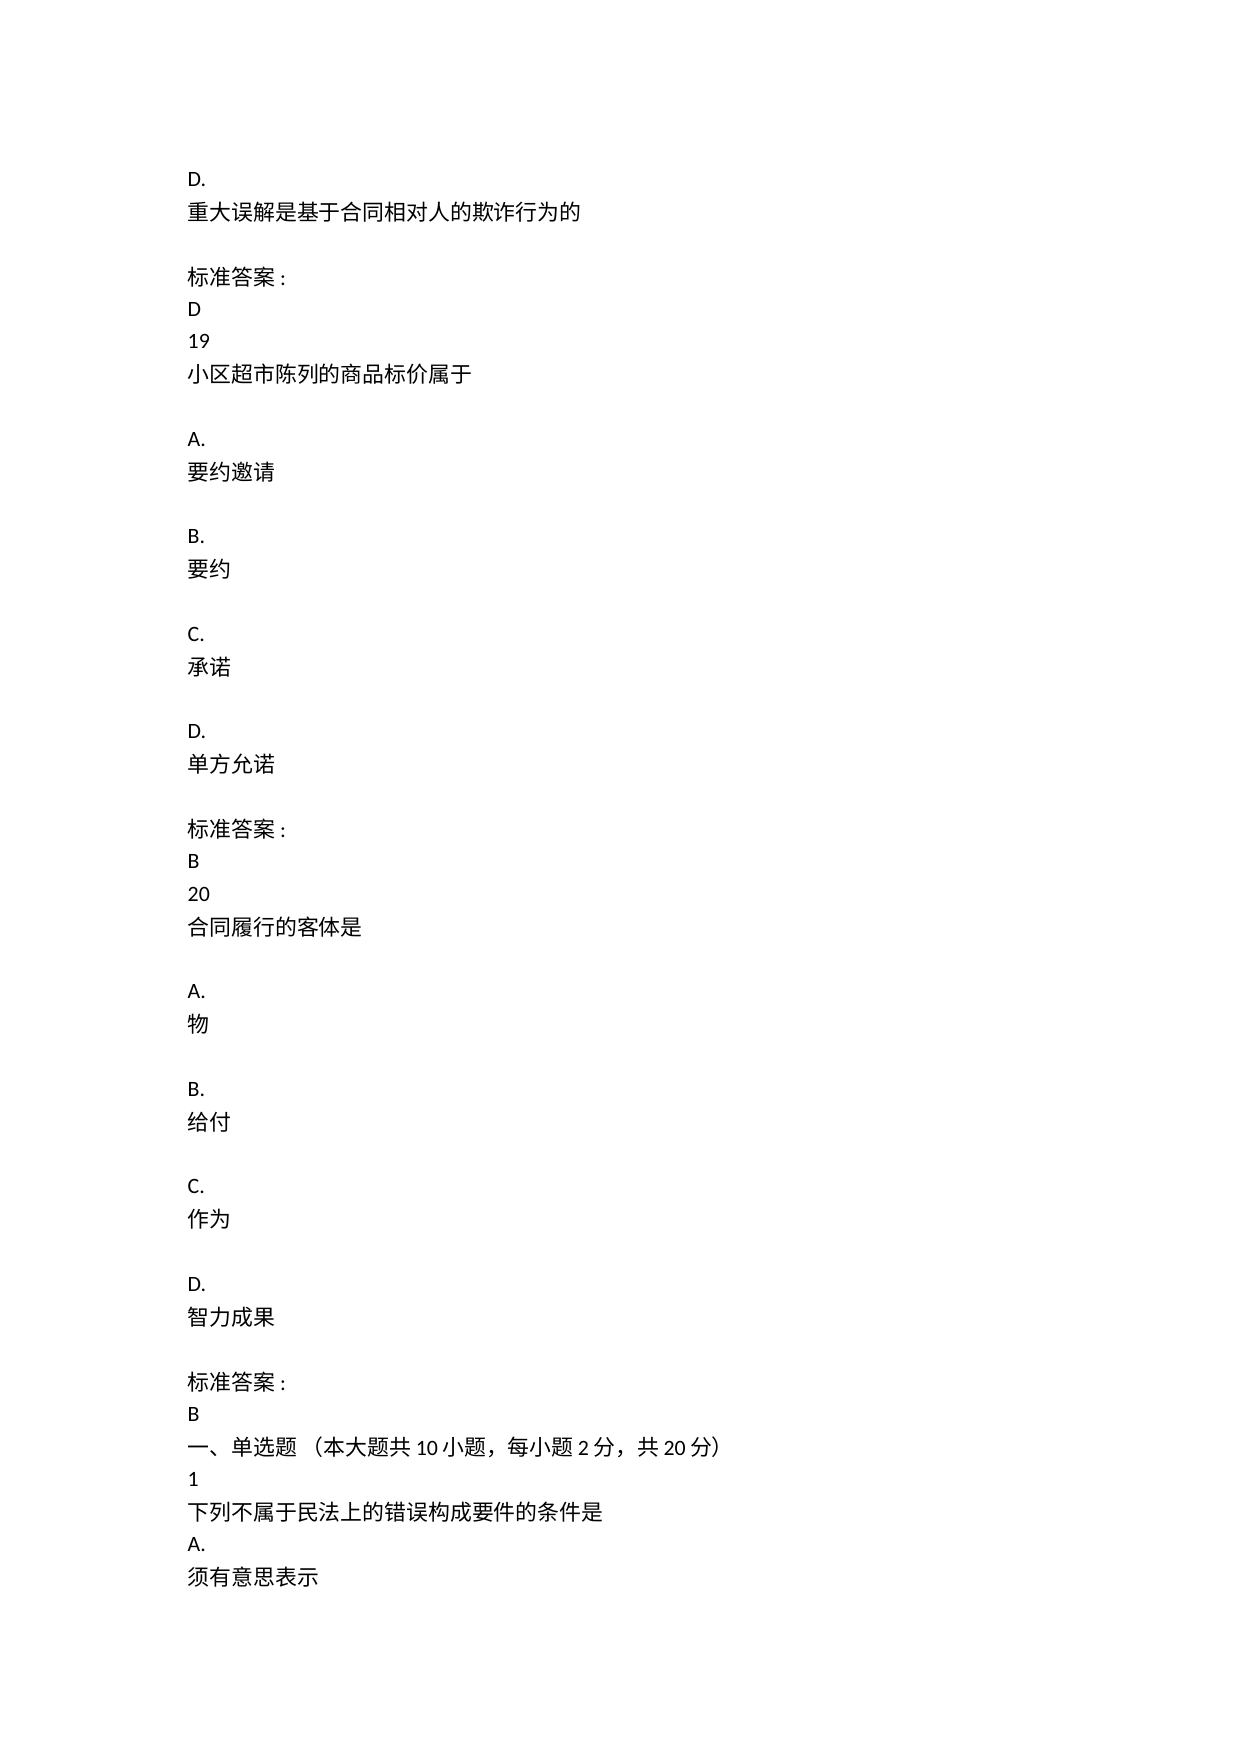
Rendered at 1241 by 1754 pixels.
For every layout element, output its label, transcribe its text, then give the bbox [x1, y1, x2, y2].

text D. [187, 1267, 1053, 1299]
text B [187, 844, 1053, 877]
text 要约 [187, 552, 1053, 584]
text 下列不属于民法上的错误构成要件的条件是 [187, 1494, 1053, 1527]
text 19 [187, 324, 1053, 357]
text B. [187, 519, 1053, 552]
text 标准答案 : [187, 812, 1053, 844]
text 合同履行的客体是 [187, 909, 1053, 942]
text D. [187, 162, 1053, 194]
text C. [187, 1169, 1053, 1202]
text 重大误解是基于合同相对人的欺诈行为的 [187, 194, 1053, 227]
text 承诺 [187, 649, 1053, 682]
text 标准答案 : [187, 1364, 1053, 1397]
text D. [187, 714, 1053, 747]
text 须有意思表示 [187, 1559, 1053, 1592]
text 智力成果 [187, 1299, 1053, 1332]
text 1 [187, 1462, 1053, 1494]
text B [187, 1397, 1053, 1429]
text B. [187, 1072, 1053, 1104]
text C. [187, 617, 1053, 649]
text 单方允诺 [187, 747, 1053, 779]
text 20 [187, 877, 1053, 909]
text 作为 [187, 1202, 1053, 1234]
text 小区超市陈列的商品标价属于 [187, 357, 1053, 389]
text 给付 [187, 1104, 1053, 1137]
text 物 [187, 1007, 1053, 1039]
text 标准答案 : [187, 259, 1053, 292]
text A. [187, 422, 1053, 454]
text D [187, 292, 1053, 324]
text A. [187, 974, 1053, 1007]
text 一、单选题 （本大题共10小题，每小题2分，共20分） [187, 1429, 1053, 1462]
text 要约邀请 [187, 454, 1053, 487]
text A. [187, 1527, 1053, 1559]
